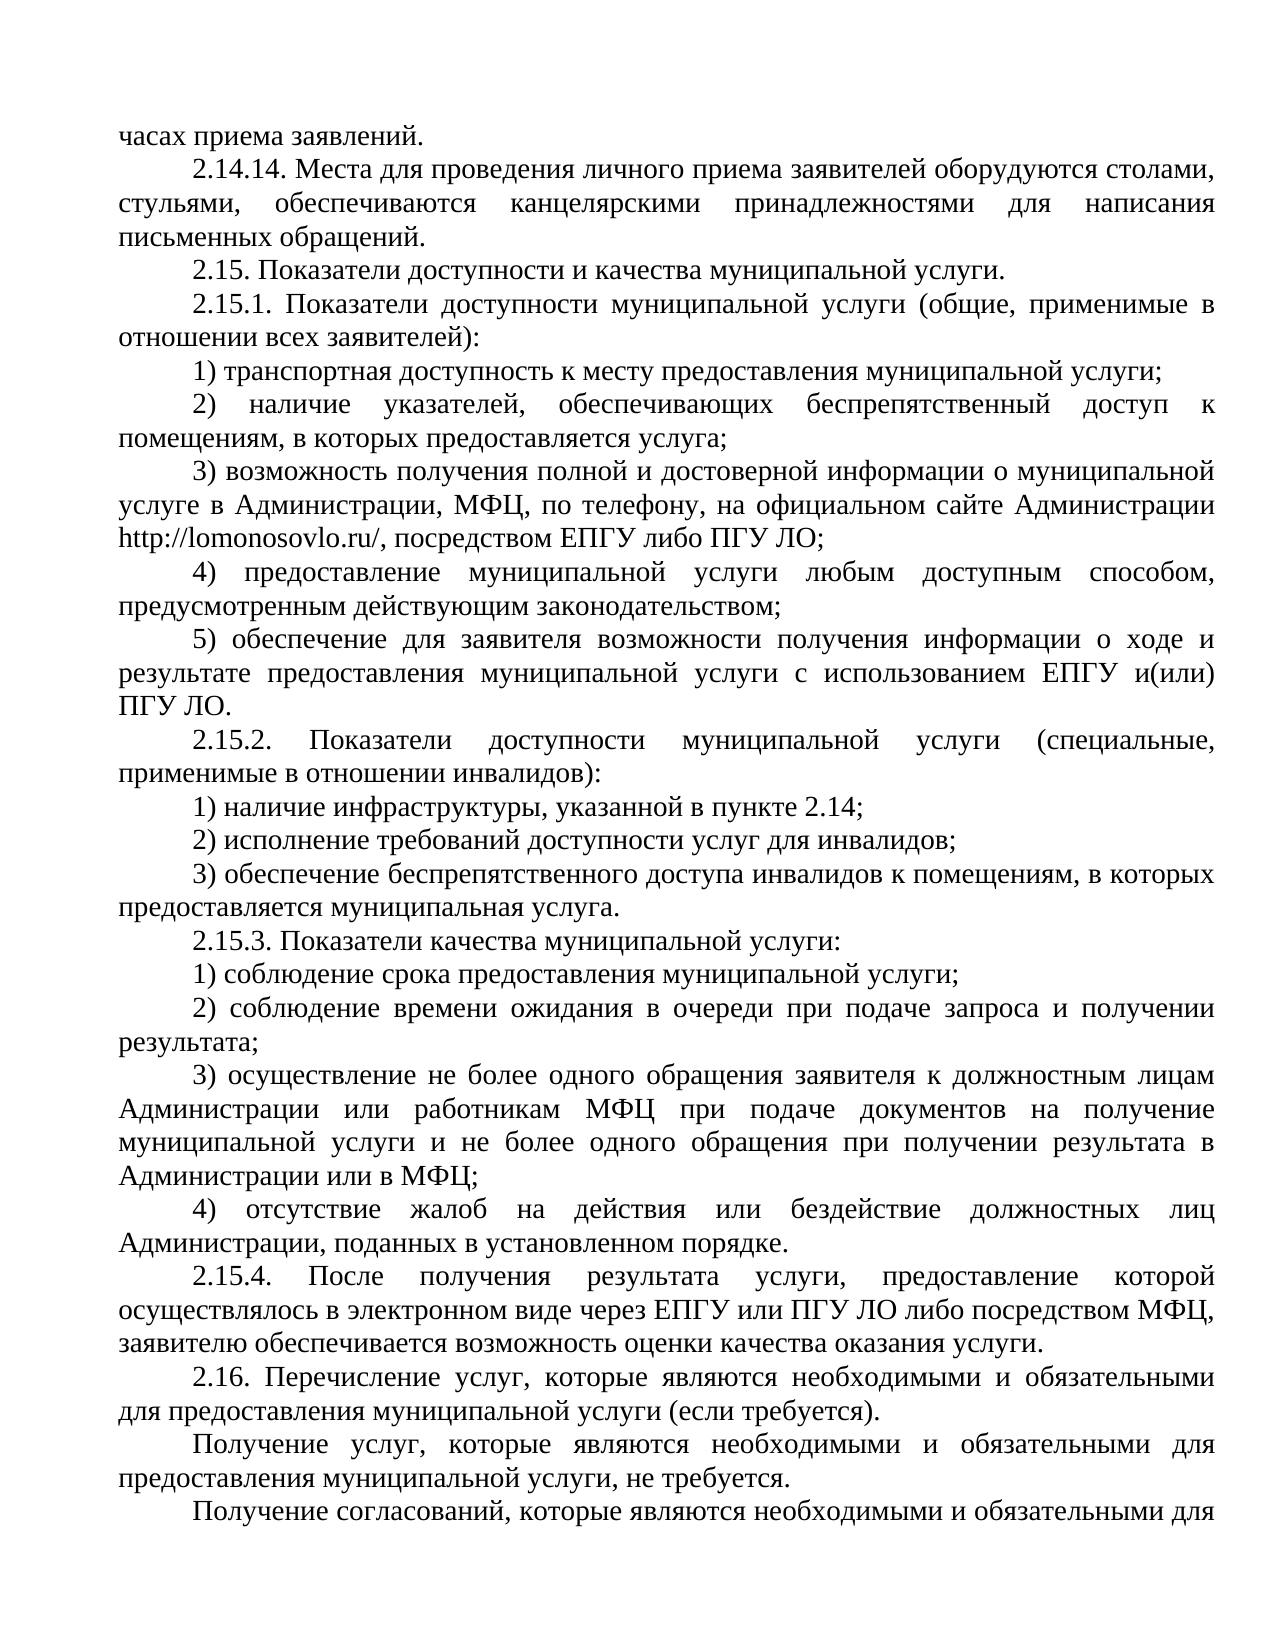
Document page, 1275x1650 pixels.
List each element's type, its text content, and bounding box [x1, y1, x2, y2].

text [118, 1493, 1216, 1527]
text 4) отсутствие жалоб на действия или бездействие должностных лиц Администрации, поданных в установленном порядке. [118, 1191, 1216, 1258]
text Получение услуг, которые являются необходимыми и обязательными для предоставления муниципальной услуги, не требуется. [118, 1426, 1216, 1493]
text 1) транспортная доступность к месту предоставления муниципальной услуги; [118, 353, 1216, 386]
text 2.14.14. Места для проведения личного приема заявителей оборудуются столами, стульями, обеспечиваются канцелярскими принадлежностями для написания письменных обращений. [118, 152, 1216, 252]
text 5) обеспечение для заявителя возможности получения информации о ходе и результате предоставления муниципальной услуги с использованием ЕПГУ и(или) ПГУ ЛО. [118, 621, 1216, 722]
text 3) возможность получения полной и достоверной информации о муниципальной услуге в Администрации, МФЦ, по телефону, на официальном сайте Администрации http://lomonosovlo.ru/, посредством ЕПГУ либо ПГУ ЛО; [118, 453, 1216, 554]
text 3) осуществление не более одного обращения заявителя к должностным лицам Администрации или работникам МФЦ при подаче документов на получение муниципальной услуги и не более одного обращения при получении результата в Администрации или в МФЦ; [118, 1057, 1216, 1191]
text 2.15.2. Показатели доступности муниципальной услуги (специальные, применимые в отношении инвалидов): [118, 722, 1216, 789]
text 1) наличие инфраструктуры, указанной в пункте 2.14; [118, 789, 1216, 822]
text 2) соблюдение времени ожидания в очереди при подаче запроса и получении результата; [118, 990, 1216, 1057]
text 4) предоставление муниципальной услуги любым доступным способом, предусмотренным действующим законодательством; [118, 554, 1216, 621]
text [118, 118, 1216, 152]
text 1) соблюдение срока предоставления муниципальной услуги; [118, 957, 1216, 990]
text 2.15.1. Показатели доступности муниципальной услуги (общие, применимые в отношении всех заявителей): [118, 286, 1216, 353]
text 3) обеспечение беспрепятственного доступа инвалидов к помещениям, в которых предоставляется муниципальная услуга. [118, 856, 1216, 923]
text 2) наличие указателей, обеспечивающих беспрепятственный доступ к помещениям, в которых предоставляется услуга; [118, 386, 1216, 453]
text 2.15. Показатели доступности и качества муниципальной услуги. [118, 252, 1216, 286]
text 2.15.3. Показатели качества муниципальной услуги: [118, 923, 1216, 957]
text 2) исполнение требований доступности услуг для инвалидов; [118, 822, 1216, 856]
text 2.15.4. После получения результата услуги, предоставление которой осуществлялось в электронном виде через ЕПГУ или ПГУ ЛО либо посредством МФЦ, заявителю обеспечивается возможность оценки качества оказания услуги. [118, 1258, 1216, 1359]
text 2.16. Перечисление услуг, которые являются необходимыми и обязательными для предоставления муниципальной услуги (если требуется). [118, 1359, 1216, 1426]
